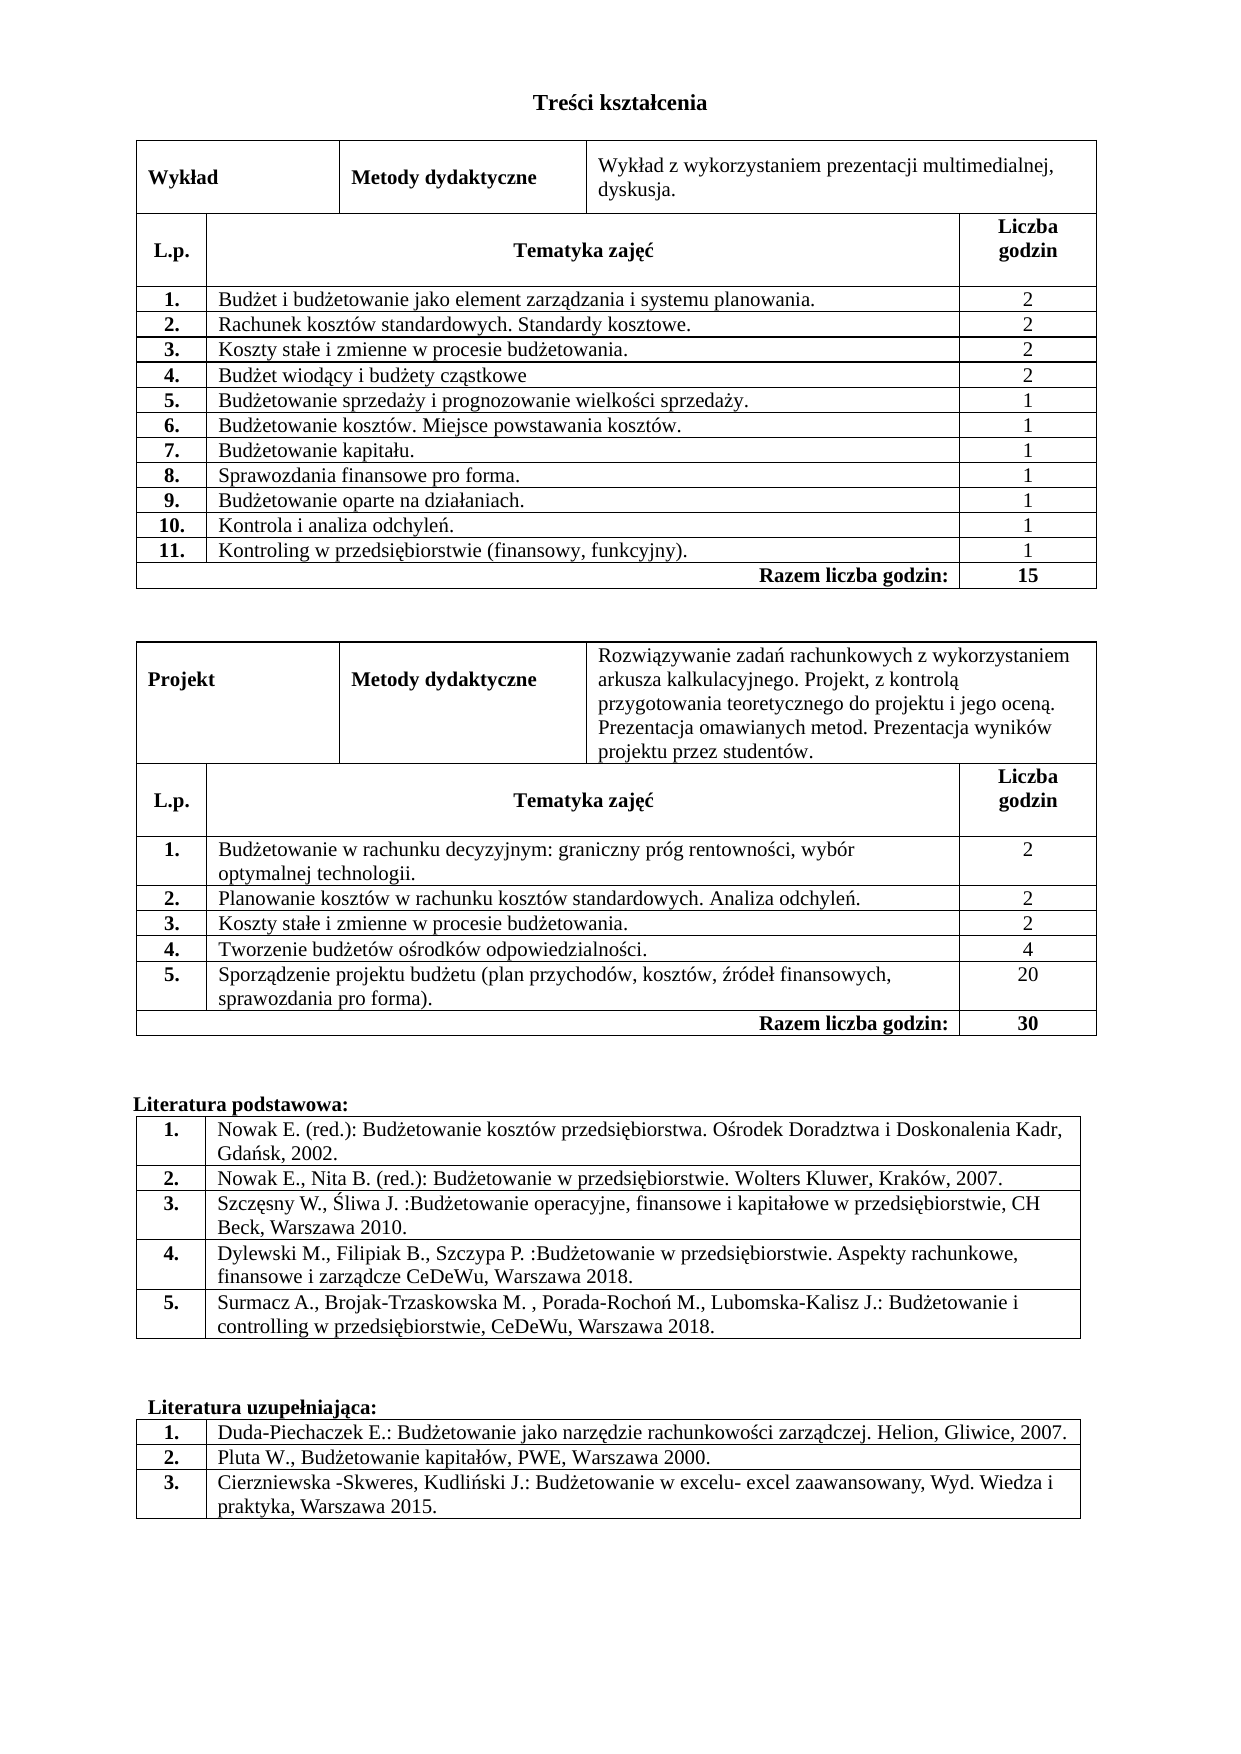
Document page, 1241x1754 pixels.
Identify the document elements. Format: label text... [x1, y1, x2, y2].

table_cell 4. [137, 363, 206, 387]
table_cell Liczba godzin [960, 214, 1096, 286]
table_cell 20 [960, 962, 1096, 1010]
table_cell 3. [137, 911, 206, 935]
table_cell 1 [960, 388, 1096, 412]
table_header Duda-Piechaczek E.: Budżetowanie jako narzędzie rachunkowości zarządczej. Helion, Gliwice, 2007. [207, 1420, 1080, 1444]
table_cell 4 [960, 936, 1096, 961]
table_header Wykład z wykorzystaniem prezentacji multimedialnej, dyskusja. [587, 141, 1096, 213]
table_cell 3. [137, 338, 206, 361]
table_header Rozwiązywanie zadań rachunkowych z wykorzystaniem arkusza kalkulacyjnego. Projekt, z kontrolą przygotowania teoretycznego do projektu i jego oceną. Prezentacja omawianych metod. Prezentacja wyników projektu przez studentów. [587, 643, 1096, 763]
table_cell 2. [137, 312, 206, 336]
table_cell Budżetowanie sprzedaży i prognozowanie wielkości sprzedaży. [207, 388, 959, 412]
table_header Metody dydaktyczne [340, 643, 586, 763]
table_cell Szczęsny W., Śliwa J. :Budżetowanie operacyjne, finansowe i kapitałowe w przedsiębiorstwie, CH Beck, Warszawa 2010. [206, 1191, 1080, 1239]
table_cell Budżetowanie w rachunku decyzyjnym: graniczny próg rentowności, wybór optymalnej technologii. [207, 837, 959, 885]
table_cell 5. [137, 962, 206, 1010]
table_cell Planowanie kosztów w rachunku kosztów standardowych. Analiza odchyleń. [207, 886, 959, 910]
table_cell Tematyka zajęć [207, 214, 959, 286]
text Literatura uzupełniająca: [148, 1395, 1092, 1419]
table_cell 15 [960, 563, 1096, 587]
table_cell Sporządzenie projektu budżetu (plan przychodów, kosztów, źródeł finansowych, sprawozdania pro forma). [207, 962, 959, 1010]
table_cell Kontrola i analiza odchyleń. [207, 513, 959, 537]
table_cell 4. [137, 1240, 205, 1288]
table_cell 1. [137, 837, 206, 885]
table_cell 1 [960, 413, 1096, 437]
table_cell 2. [137, 886, 206, 910]
table_cell 2 [960, 886, 1096, 910]
table_header Wykład [137, 141, 339, 213]
table_cell 2 [960, 911, 1096, 935]
table_cell 4. [137, 936, 206, 961]
table_cell Budżetowanie kapitału. [207, 438, 959, 462]
table_cell 6. [137, 413, 206, 437]
table_cell 3. [137, 1191, 205, 1239]
table_header Projekt [137, 643, 339, 763]
table_cell 2 [960, 363, 1096, 387]
table_cell 9. [137, 488, 206, 512]
table_cell 1. [137, 287, 206, 311]
table_cell 5. [137, 388, 206, 412]
table_cell 7. [137, 438, 206, 462]
table_cell 2 [960, 338, 1096, 361]
table_cell Rachunek kosztów standardowych. Standardy kosztowe. [207, 312, 959, 336]
table_cell 3. [137, 1470, 206, 1518]
table_cell Budżetowanie kosztów. Miejsce powstawania kosztów. [207, 413, 959, 437]
table_cell 8. [137, 463, 206, 487]
table_cell 1 [960, 513, 1096, 537]
table_cell Tematyka zajęć [207, 764, 959, 836]
table_cell Pluta W., Budżetowanie kapitałów, PWE, Warszawa 2000. [207, 1445, 1080, 1469]
table_cell 10. [137, 513, 206, 537]
table_header Nowak E. (red.): Budżetowanie kosztów przedsiębiorstwa. Ośrodek Doradztwa i Doskonalenia Kadr, Gdańsk, 2002. [206, 1117, 1080, 1165]
table_cell Liczba godzin [960, 764, 1096, 836]
table_cell 2. [137, 1166, 205, 1190]
text Literatura podstawowa: [133, 1092, 1092, 1116]
table_cell Cierzniewska -Skweres, Kudliński J.: Budżetowanie w excelu- excel zaawansowany, Wyd. Wiedza i praktyka, Warszawa 2015. [207, 1470, 1080, 1518]
table_cell 2 [960, 312, 1096, 336]
table_cell 2 [960, 837, 1096, 885]
table_cell 1 [960, 538, 1096, 562]
table_cell 30 [960, 1011, 1096, 1035]
table_cell 11. [137, 538, 206, 562]
table_cell Budżet wiodący i budżety cząstkowe [207, 363, 959, 387]
table_cell Budżet i budżetowanie jako element zarządzania i systemu planowania. [207, 287, 959, 311]
table_cell L.p. [137, 764, 206, 836]
table_cell 2. [137, 1445, 206, 1469]
table_cell Koszty stałe i zmienne w procesie budżetowania. [207, 338, 959, 361]
table_cell Koszty stałe i zmienne w procesie budżetowania. [207, 911, 959, 935]
table_cell Budżetowanie oparte na działaniach. [207, 488, 959, 512]
table_cell Razem liczba godzin: [137, 1011, 959, 1035]
table_cell 2 [960, 287, 1096, 311]
table_cell L.p. [137, 214, 206, 286]
table_cell 5. [137, 1290, 205, 1338]
table_header 1. [137, 1420, 206, 1444]
table_header 1. [137, 1117, 205, 1165]
table_header Metody dydaktyczne [340, 141, 586, 213]
text Treści kształcenia [148, 89, 1092, 115]
table_cell Surmacz A., Brojak-Trzaskowska M. , Porada-Rochoń M., Lubomska-Kalisz J.: Budżetowanie i controlling w przedsiębiorstwie, CeDeWu, Warszawa 2018. [206, 1290, 1080, 1338]
table_cell Dylewski M., Filipiak B., Szczypa P. :Budżetowanie w przedsiębiorstwie. Aspekty rachunkowe, finansowe i zarządcze CeDeWu, Warszawa 2018. [206, 1240, 1080, 1288]
table_cell 1 [960, 488, 1096, 512]
table_cell Kontroling w przedsiębiorstwie (finansowy, funkcyjny). [207, 538, 959, 562]
table_cell Sprawozdania finansowe pro forma. [207, 463, 959, 487]
table_cell Razem liczba godzin: [137, 563, 959, 587]
table_cell 1 [960, 438, 1096, 462]
table_cell 1 [960, 463, 1096, 487]
table_cell Tworzenie budżetów ośrodków odpowiedzialności. [207, 936, 959, 961]
table_cell Nowak E., Nita B. (red.): Budżetowanie w przedsiębiorstwie. Wolters Kluwer, Kraków, 2007. [206, 1166, 1080, 1190]
